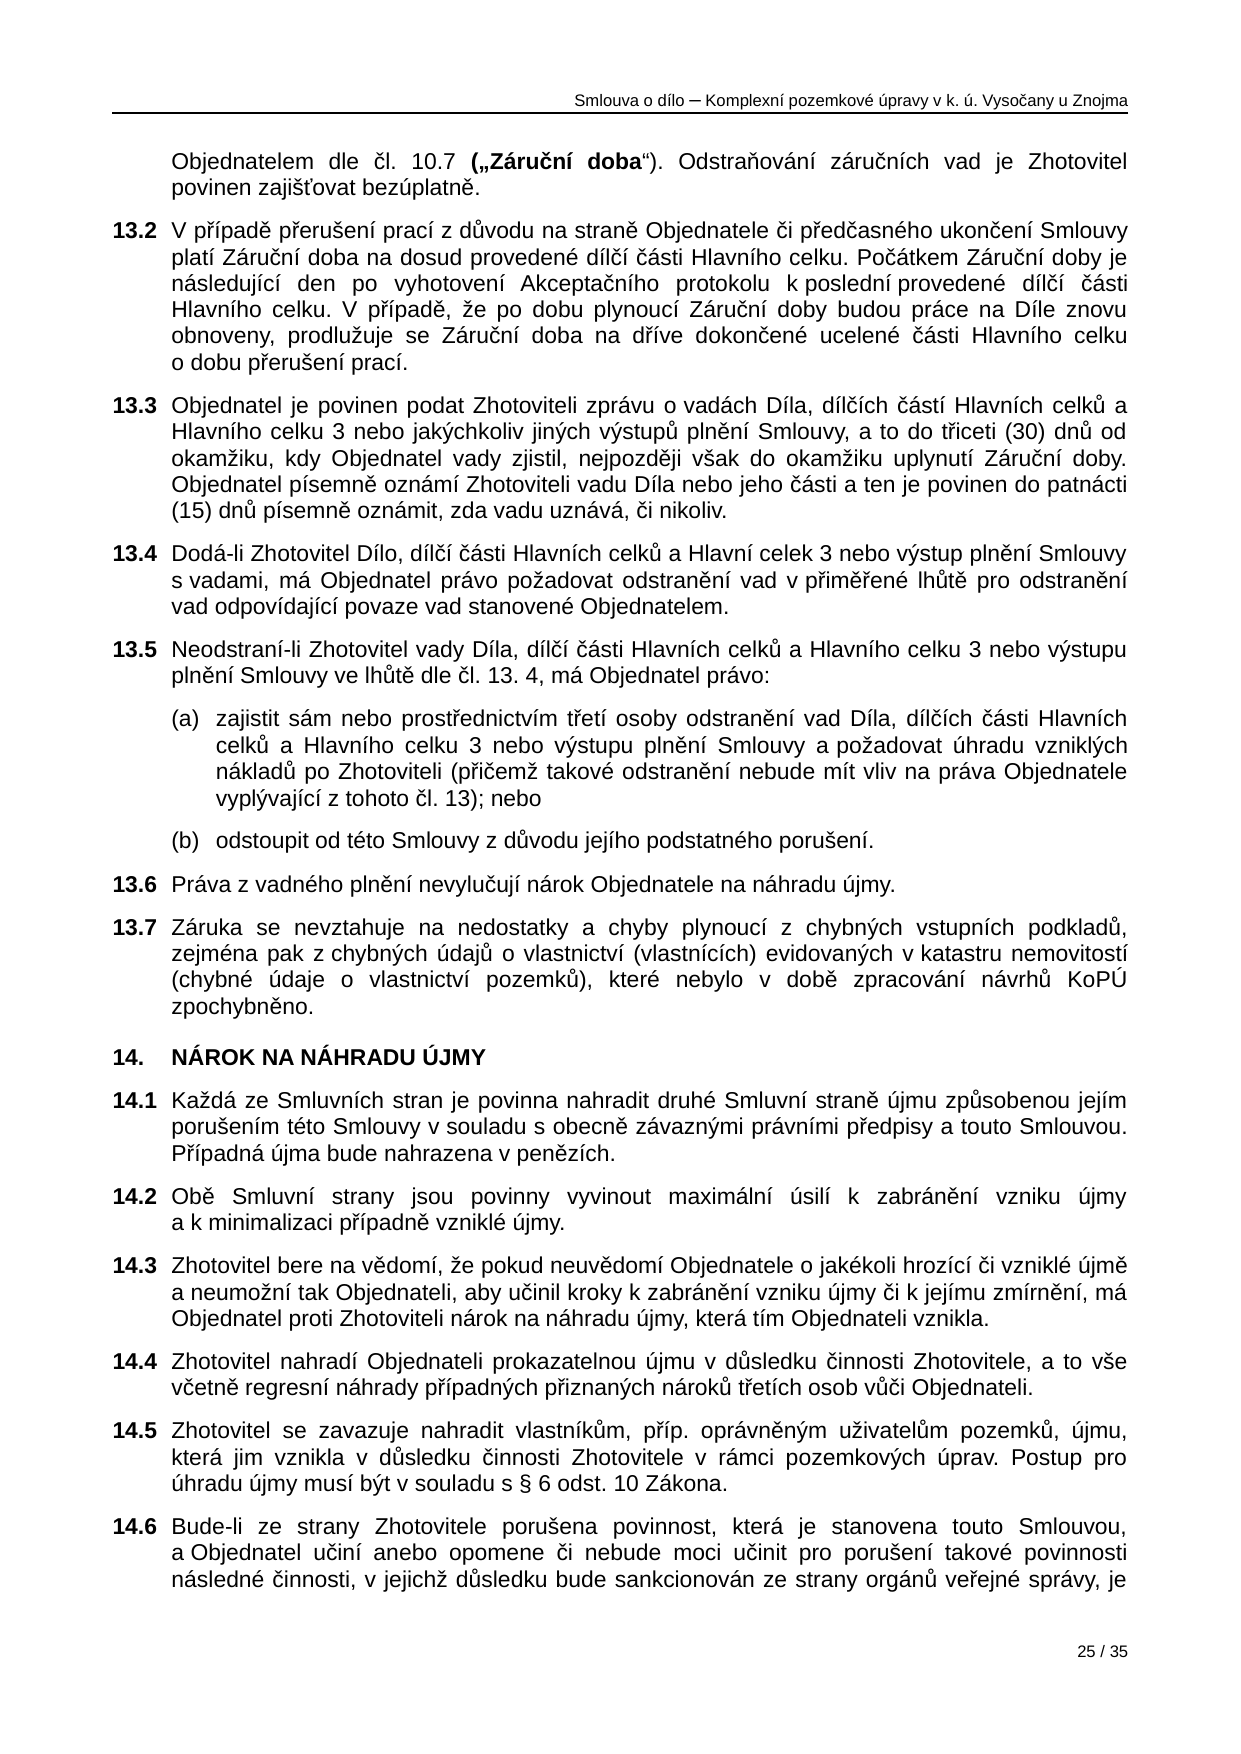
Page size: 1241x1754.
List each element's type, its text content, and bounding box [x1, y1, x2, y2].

text Záruka se nevztahuje na nedostatky a chyby plynoucí z chybných vstupních podkladů, zejména pak z chybných údajů o vlastnictví (vlastnících) evidovaných v katastru nemovitostí (chybné údaje o vlastnictví pozemků), které nebylo v době zpracování návrhů KoPÚ zpochybněno. [112, 913, 1128, 1019]
list zajistit sám nebo prostřednictvím třetí osoby odstranění vad Díla, dílčích části Hlavních celků a Hlavního celku 3 nebo výstupu plnění Smlouvy a požadovat úhradu vzniklých nákladů po Zhotoviteli (přičemž takové odstranění nebude mít vliv na práva Objednatele vyplývající z tohoto čl. 13); nebo [171, 705, 1128, 811]
text odstoupit od této Smlouvy z důvodu jejího podstatného porušení. [171, 827, 1128, 854]
text Obě Smluvní strany jsou povinny vyvinout maximální úsilí k zabránění vzniku újmy a k minimalizaci případně vzniklé újmy. [112, 1183, 1128, 1235]
text Zhotovitel se zavazuje nahradit vlastníkům, příp. oprávněným uživatelům pozemků, újmu, která jim vznikla v důsledku činnosti Zhotovitele v rámci pozemkových úprav. Postup pro úhradu újmy musí být v souladu s § 6 odst. 10 Zákona. [112, 1417, 1128, 1496]
text Dodá-li Zhotovitel Dílo, dílčí části Hlavních celků a Hlavní celek 3 nebo výstup plnění Smlouvy s vadami, má Objednatel právo požadovat odstranění vad v přiměřené lhůtě pro odstranění vad odpovídající povaze vad stanovené Objednatelem. [112, 540, 1128, 619]
text Každá ze Smluvních stran je povinna nahradit druhé Smluvní straně újmu způsobenou jejím porušením této Smlouvy v souladu s obecně závaznými právními předpisy a touto Smlouvou. Případná újma bude nahrazena v penězích. [112, 1087, 1128, 1166]
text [112, 148, 1128, 200]
text Práva z vadného plnění nevylučují nárok Objednatele na náhradu újmy. [112, 871, 1128, 897]
text Neodstraní-li Zhotovitel vady Díla, dílčí části Hlavních celků a Hlavního celku 3 nebo výstupu plnění Smlouvy ve lhůtě dle čl. 13. 4, má Objednatel právo: [112, 636, 1128, 689]
text Nárok na náhradu újmy [112, 1044, 1128, 1070]
text Zhotovitel nahradí Objednateli prokazatelnou újmu v důsledku činnosti Zhotovitele, a to vše včetně regresní náhrady případných přiznaných nároků třetích osob vůči Objednateli. [112, 1348, 1128, 1401]
text Objednatel je povinen podat Zhotoviteli zprávu o vadách Díla, dílčích částí Hlavních celků a Hlavního celku 3 nebo jakýchkoliv jiných výstupů plnění Smlouvy, a to do třiceti (30) dnů od okamžiku, kdy Objednatel vady zjistil, nejpozději však do okamžiku uplynutí Záruční doby. Objednatel písemně oznámí Zhotoviteli vadu Díla nebo jeho části a ten je povinen do patnácti (15) dnů písemně oznámit, zda vadu uznává, či nikoliv. [112, 392, 1128, 524]
text V případě přerušení prací z důvodu na straně Objednatele či předčasného ukončení Smlouvy platí Záruční doba na dosud provedené dílčí části Hlavního celku. Počátkem Záruční doby je následující den po vyhotovení Akceptačního protokolu k poslední provedené dílčí části Hlavního celku. V případě, že po dobu plynoucí Záruční doby budou práce na Díle znovu obnoveny, prodlužuje se Záruční doba na dříve dokončené ucelené části Hlavního celku o dobu přerušení prací. [112, 217, 1128, 375]
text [112, 1513, 1128, 1592]
text Zhotovitel bere na vědomí, že pokud neuvědomí Objednatele o jakékoli hrozící či vzniklé újmě a neumožní tak Objednateli, aby učinil kroky k zabránění vzniku újmy či k jejímu zmírnění, má Objednatel proti Zhotoviteli nárok na náhradu újmy, která tím Objednateli vznikla. [112, 1252, 1128, 1331]
